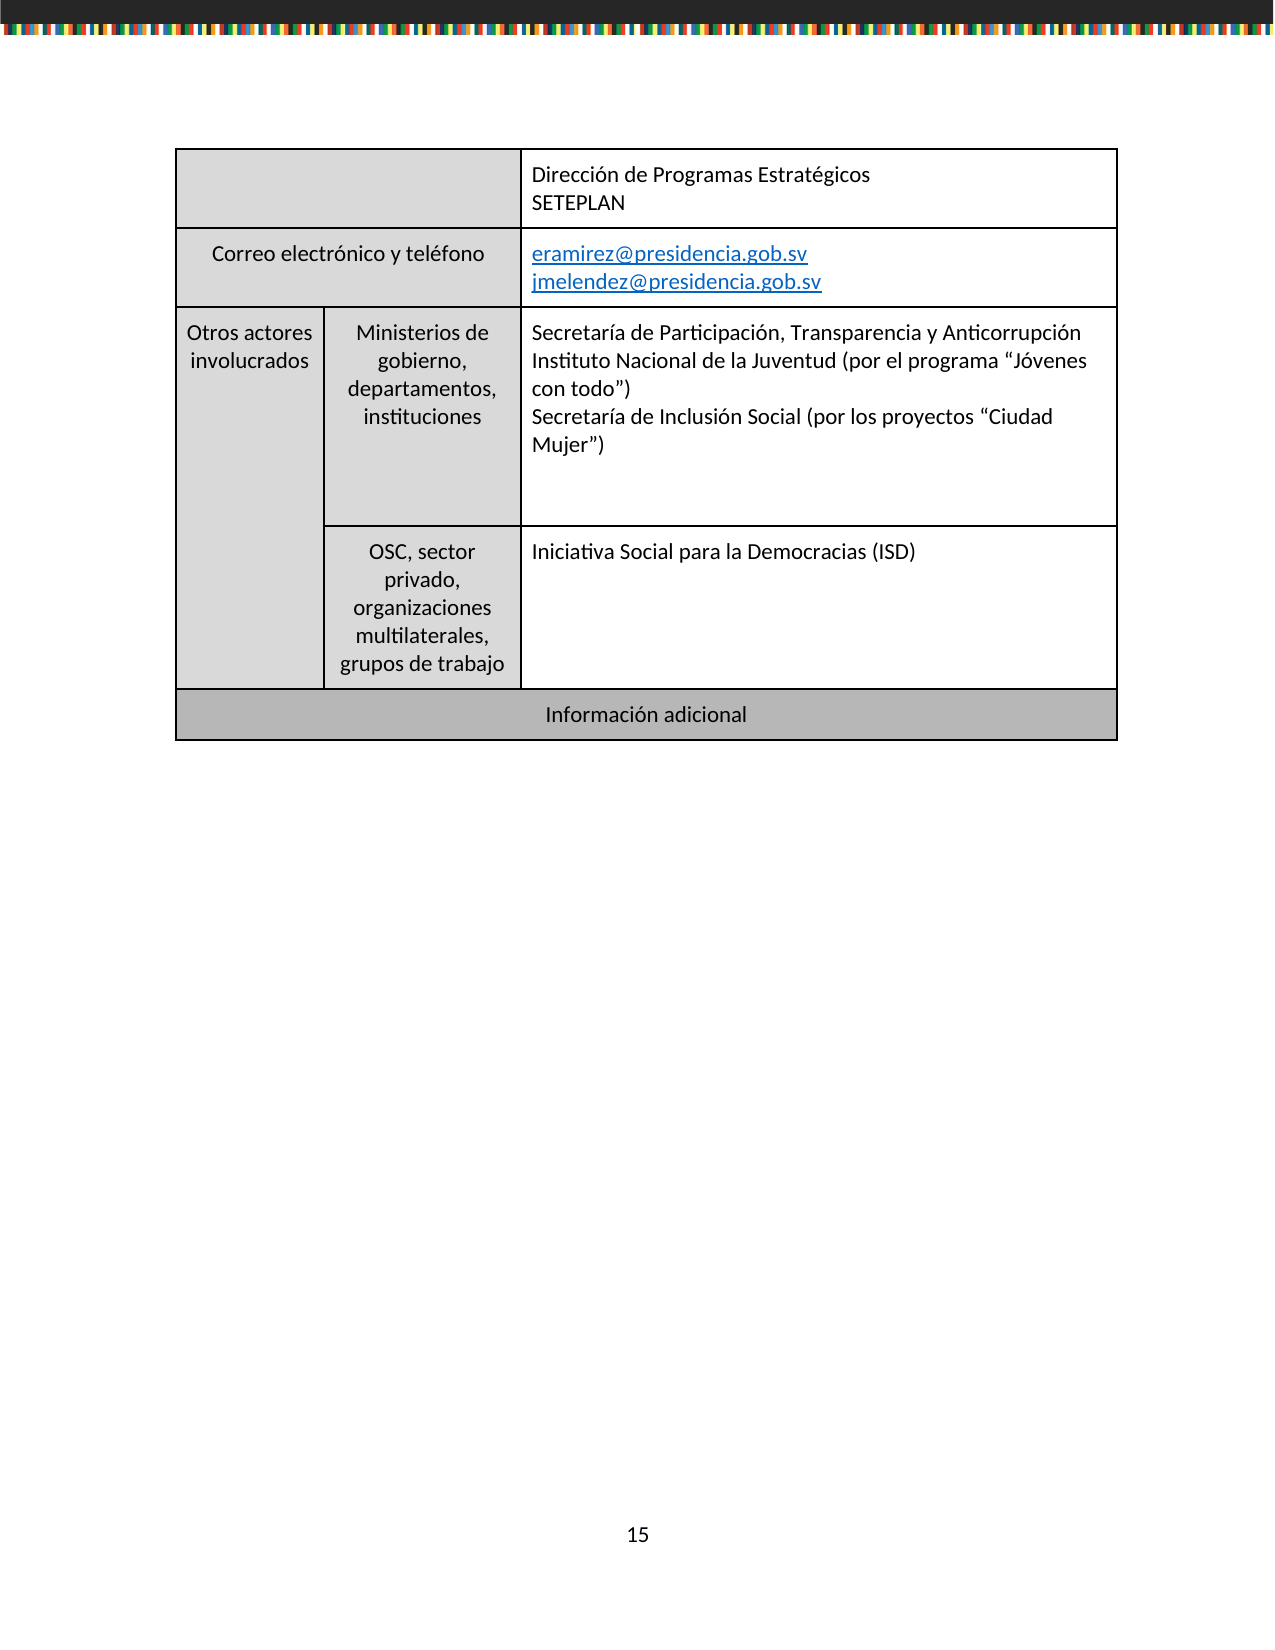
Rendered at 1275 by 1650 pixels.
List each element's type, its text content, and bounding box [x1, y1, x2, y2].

table_cell OSC, sector privado, organizaciones multilaterales, grupos de trabajo [325, 527, 520, 688]
table_cell Otros actores involucrados [177, 308, 323, 688]
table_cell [177, 150, 520, 227]
table_cell Secretaría de Participación, Transparencia y Anticorrupción Instituto Nacional de la Juventud (por el programa “Jóvenes con todo”) Secretaría de Inclusión Social (por los proyectos “Ciudad Mujer”) [522, 308, 1116, 525]
table_cell Información adicional [177, 690, 1116, 739]
table_cell Correo electrónico y teléfono [177, 229, 520, 306]
table_cell Ministerios de gobierno, departamentos, instituciones [325, 308, 520, 525]
table_cell Iniciativa Social para la Democracias (ISD) [522, 527, 1116, 688]
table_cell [522, 150, 1116, 227]
table_cell eramirez@presidencia.gob.sv jmelendez@presidencia.gob.sv [522, 229, 1116, 306]
